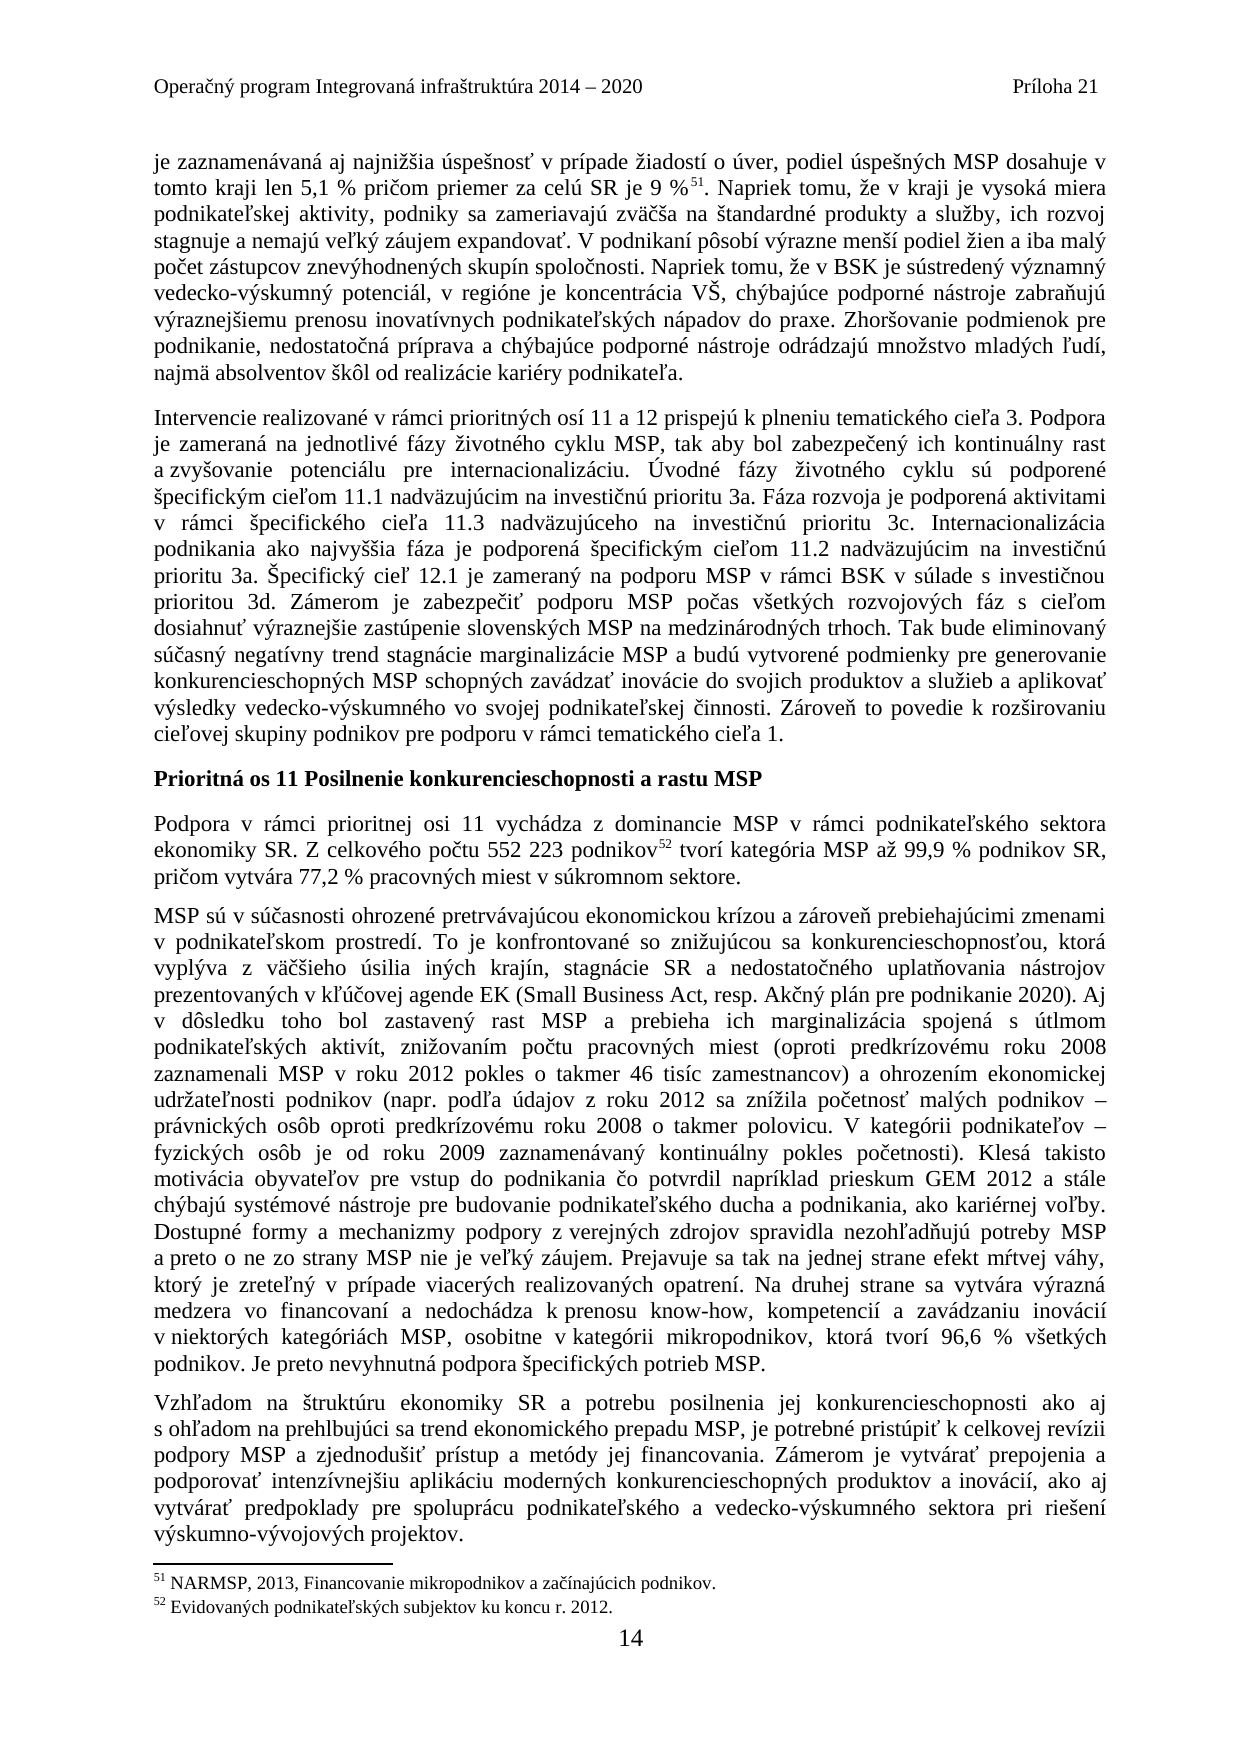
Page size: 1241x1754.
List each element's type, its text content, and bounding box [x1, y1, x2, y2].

text Vzhľadom na štruktúru ekonomiky SR a potrebu posilnenia jej konkurencieschopnosti ako aj s ohľadom na prehlbujúci sa trend ekonomického prepadu MSP, je potrebné pristúpiť k celkovej revízii podpory MSP a zjednodušiť prístup a metódy jej financovania. Zámerom je vytvárať prepojenia a podporovať intenzívnejšiu aplikáciu moderných konkurencieschopných produktov a inovácií, ako aj vytvárať predpoklady pre spoluprácu podnikateľského a vedecko-výskumného sektora pri riešení výskumno-vývojových projektov. [153, 1388, 1107, 1547]
list Prioritná os 11 Posilnenie konkurencieschopnosti a rastu MSP [153, 765, 1107, 791]
text MSP sú v súčasnosti ohrozené pretrvávajúcou ekonomickou krízou a zároveň prebiehajúcimi zmenami v podnikateľskom prostredí. To je konfrontované so znižujúcou sa konkurencieschopnosťou, ktorá vyplýva z väčšieho úsilia iných krajín, stagnácie SR a nedostatočného uplatňovania nástrojov prezentovaných v kľúčovej agende EK (Small Business Act, resp. Akčný plán pre podnikanie 2020). Aj v dôsledku toho bol zastavený rast MSP a prebieha ich marginalizácia spojená s útlmom podnikateľských aktivít, znižovaním počtu pracovných miest (oproti predkrízovému roku 2008 zaznamenali MSP v roku 2012 pokles o takmer 46 tisíc zamestnancov) a ohrozením ekonomickej udržateľnosti podnikov (napr. podľa údajov z roku 2012 sa znížila početnosť malých podnikov – právnických osôb oproti predkrízovému roku 2008 o takmer polovicu. V kategórii podnikateľov – fyzických osôb je od roku 2009 zaznamenávaný kontinuálny pokles početnosti). Klesá takisto motivácia obyvateľov pre vstup do podnikania čo potvrdil napríklad prieskum GEM 2012 a stále chýbajú systémové nástroje pre budovanie podnikateľského ducha a podnikania, ako kariérnej voľby. Dostupné formy a mechanizmy podpory z verejných zdrojov spravidla nezohľadňujú potreby MSP a preto o ne zo strany MSP nie je veľký záujem. Prejavuje sa tak na jednej strane efekt mŕtvej váhy, ktorý je zreteľný v prípade viacerých realizovaných opatrení. Na druhej strane sa vytvára výrazná medzera vo financovaní a nedochádza k prenosu know-how, kompetencií a zavádzaniu inovácií v niektorých kategóriách MSP, osobitne v kategórii mikropodnikov, ktorá tvorí 96,6 % všetkých podnikov. Je preto nevyhnutná podpora špecifických potrieb MSP. [153, 902, 1107, 1376]
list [153, 148, 1107, 385]
list Intervencie realizované v rámci prioritných osí 11 a 12 prispejú k plneniu tematického cieľa 3. Podpora je zameraná na jednotlivé fázy životného cyklu MSP, tak aby bol zabezpečený ich kontinuálny rast a zvyšovanie potenciálu pre internacionalizáciu. Úvodné fázy životného cyklu sú podporené špecifickým cieľom 11.1 nadväzujúcim na investičnú prioritu 3a. Fáza rozvoja je podporená aktivitami v rámci špecifického cieľa 11.3 nadväzujúceho na investičnú prioritu 3c. Internacionalizácia podnikania ako najvyššia fáza je podporená špecifickým cieľom 11.2 nadväzujúcim na investičnú prioritu 3a. Špecifický cieľ 12.1 je zameraný na podporu MSP v rámci BSK v súlade s investičnou prioritou 3d. Zámerom je zabezpečiť podporu MSP počas všetkých rozvojových fáz s cieľom dosiahnuť výraznejšie zastúpenie slovenských MSP na medzinárodných trhoch. Tak bude eliminovaný súčasný negatívny trend stagnácie marginalizácie MSP a budú vytvorené podmienky pre generovanie konkurencieschopných MSP schopných zavádzať inovácie do svojich produktov a služieb a aplikovať výsledky vedecko-výskumného vo svojej podnikateľskej činnosti. Zároveň to povedie k rozširovaniu cieľovej skupiny podnikov pre podporu v rámci tematického cieľa 1. [153, 404, 1107, 746]
list Podpora v rámci prioritnej osi 11 vychádza z dominancie MSP v rámci podnikateľského sektora ekonomiky SR. Z celkového počtu 552 223 podnikov tvorí kategória MSP až 99,9 % podnikov SR, pričom vytvára 77,2 % pracovných miest v súkromnom sektore. [153, 810, 1107, 889]
